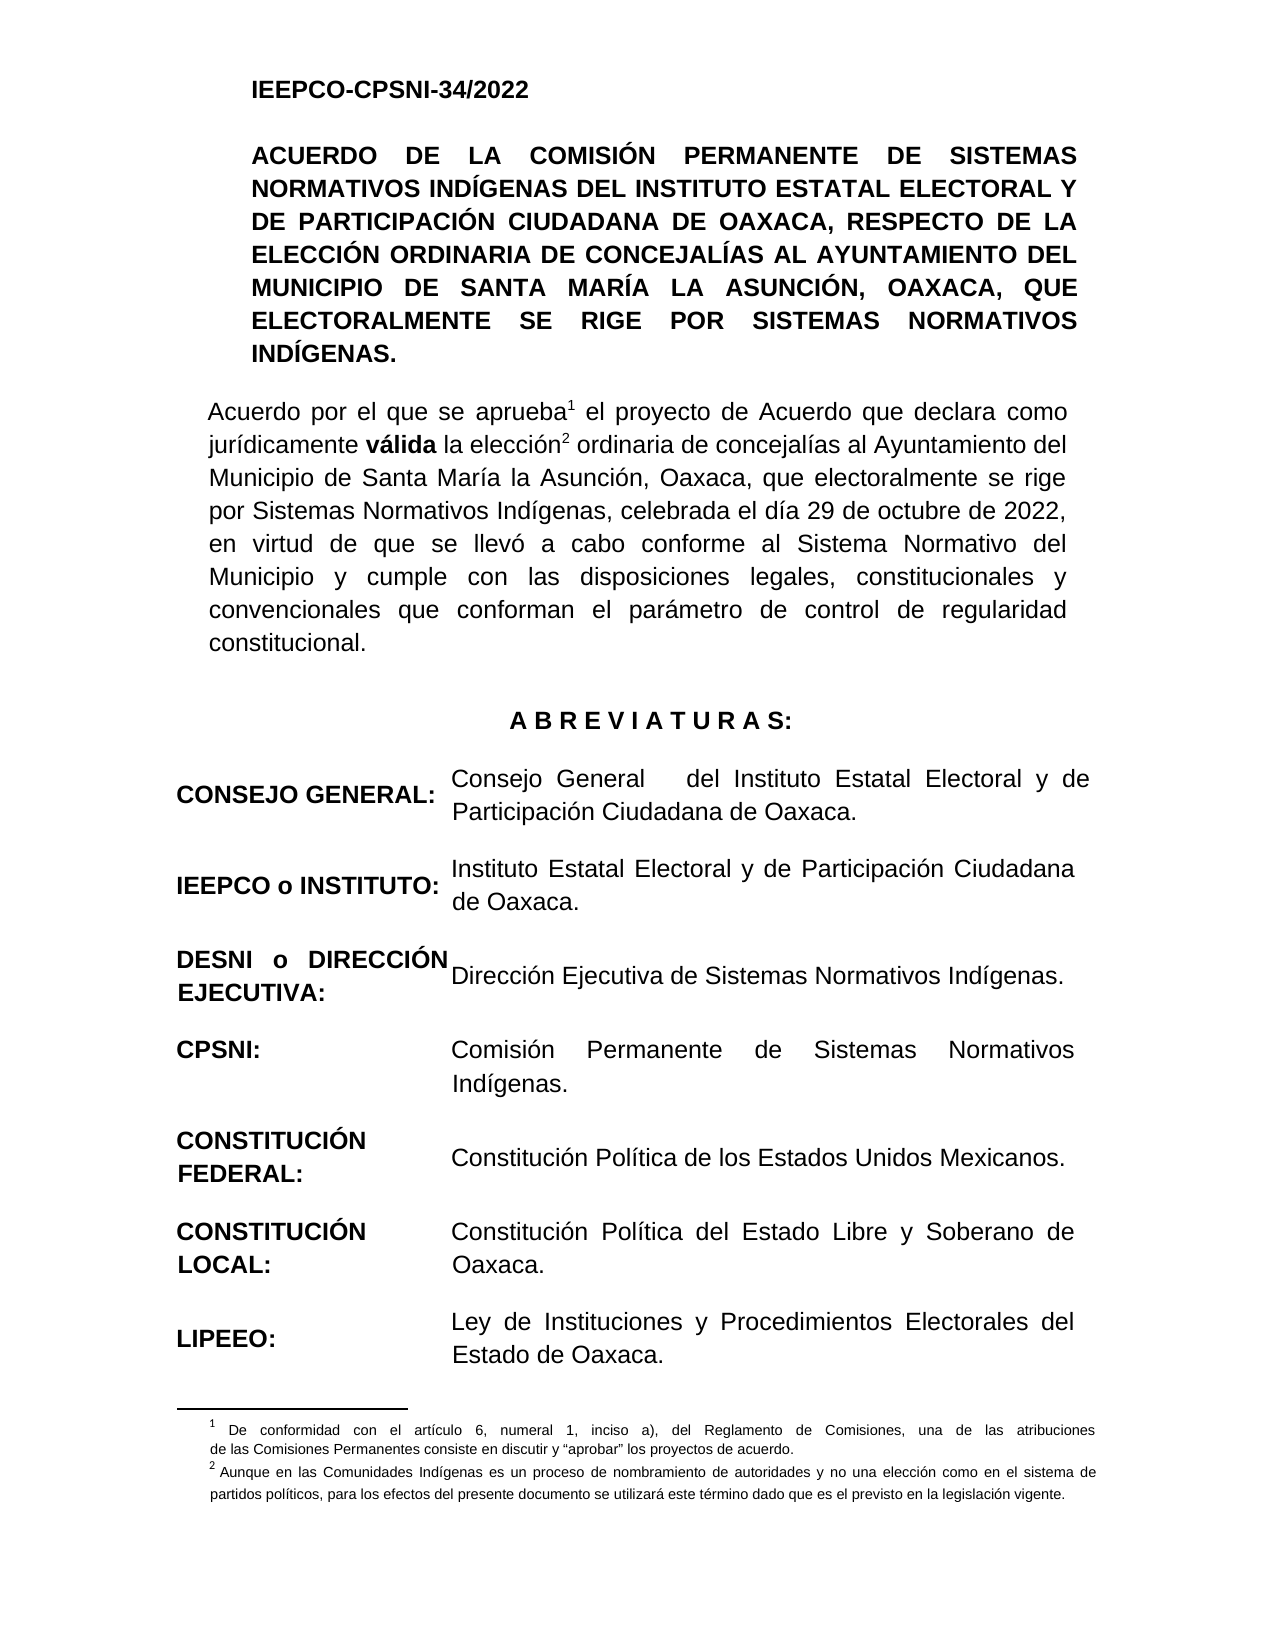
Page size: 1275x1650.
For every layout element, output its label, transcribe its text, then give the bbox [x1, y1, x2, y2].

table_cell Dirección Ejecutiva de Sistemas Normativos Indígenas. [452, 945, 1079, 1036]
table_cell CONSTITUCIÓN FEDERAL: [177, 1126, 452, 1217]
table_cell CONSTITUCIÓN LOCAL: [177, 1217, 452, 1307]
table_cell DESNI o DIRECCIÓN EJECUTIVA: [177, 945, 452, 1036]
table_cell IEEPCO o INSTITUTO: [177, 854, 452, 945]
text A B R E V I A T U R A S: [207, 706, 1095, 734]
table_cell LIPEEO: [177, 1308, 452, 1398]
table_cell Instituto Estatal Electoral y de Participación Ciudadana de Oaxaca. [452, 854, 1079, 945]
table_cell Ley de Instituciones y Procedimientos Electorales del Estado de Oaxaca. [452, 1308, 1079, 1398]
table_header CONSEJO GENERAL: [177, 764, 452, 854]
table_cell Constitución Política del Estado Libre y Soberano de Oaxaca. [452, 1217, 1079, 1307]
table_cell CPSNI: [177, 1036, 452, 1126]
text Acuerdo por el que se aprueba el proyecto de Acuerdo que declara como jurídicamente válida la elección ordinaria de concejalías al Ayuntamiento del Municipio de Santa María la Asunción, Oaxaca, que electoralmente se rige por Sistemas Normativos Indígenas, celebrada el día 29 de octubre de 2022, en virtud de que se llevó a cabo conforme al Sistema Normativo del Municipio y cumple con las disposiciones legales, constitucionales y convencionales que conforman el parámetro de control de regularidad constitucional. [207, 397, 1068, 657]
table_cell Comisión Permanente de Sistemas Normativos Indígenas. [452, 1036, 1079, 1126]
table_cell Constitución Política de los Estados Unidos Mexicanos. [452, 1126, 1079, 1217]
table_header Consejo General del Instituto Estatal Electoral y de Participación Ciudadana de Oaxaca. [452, 764, 1094, 854]
